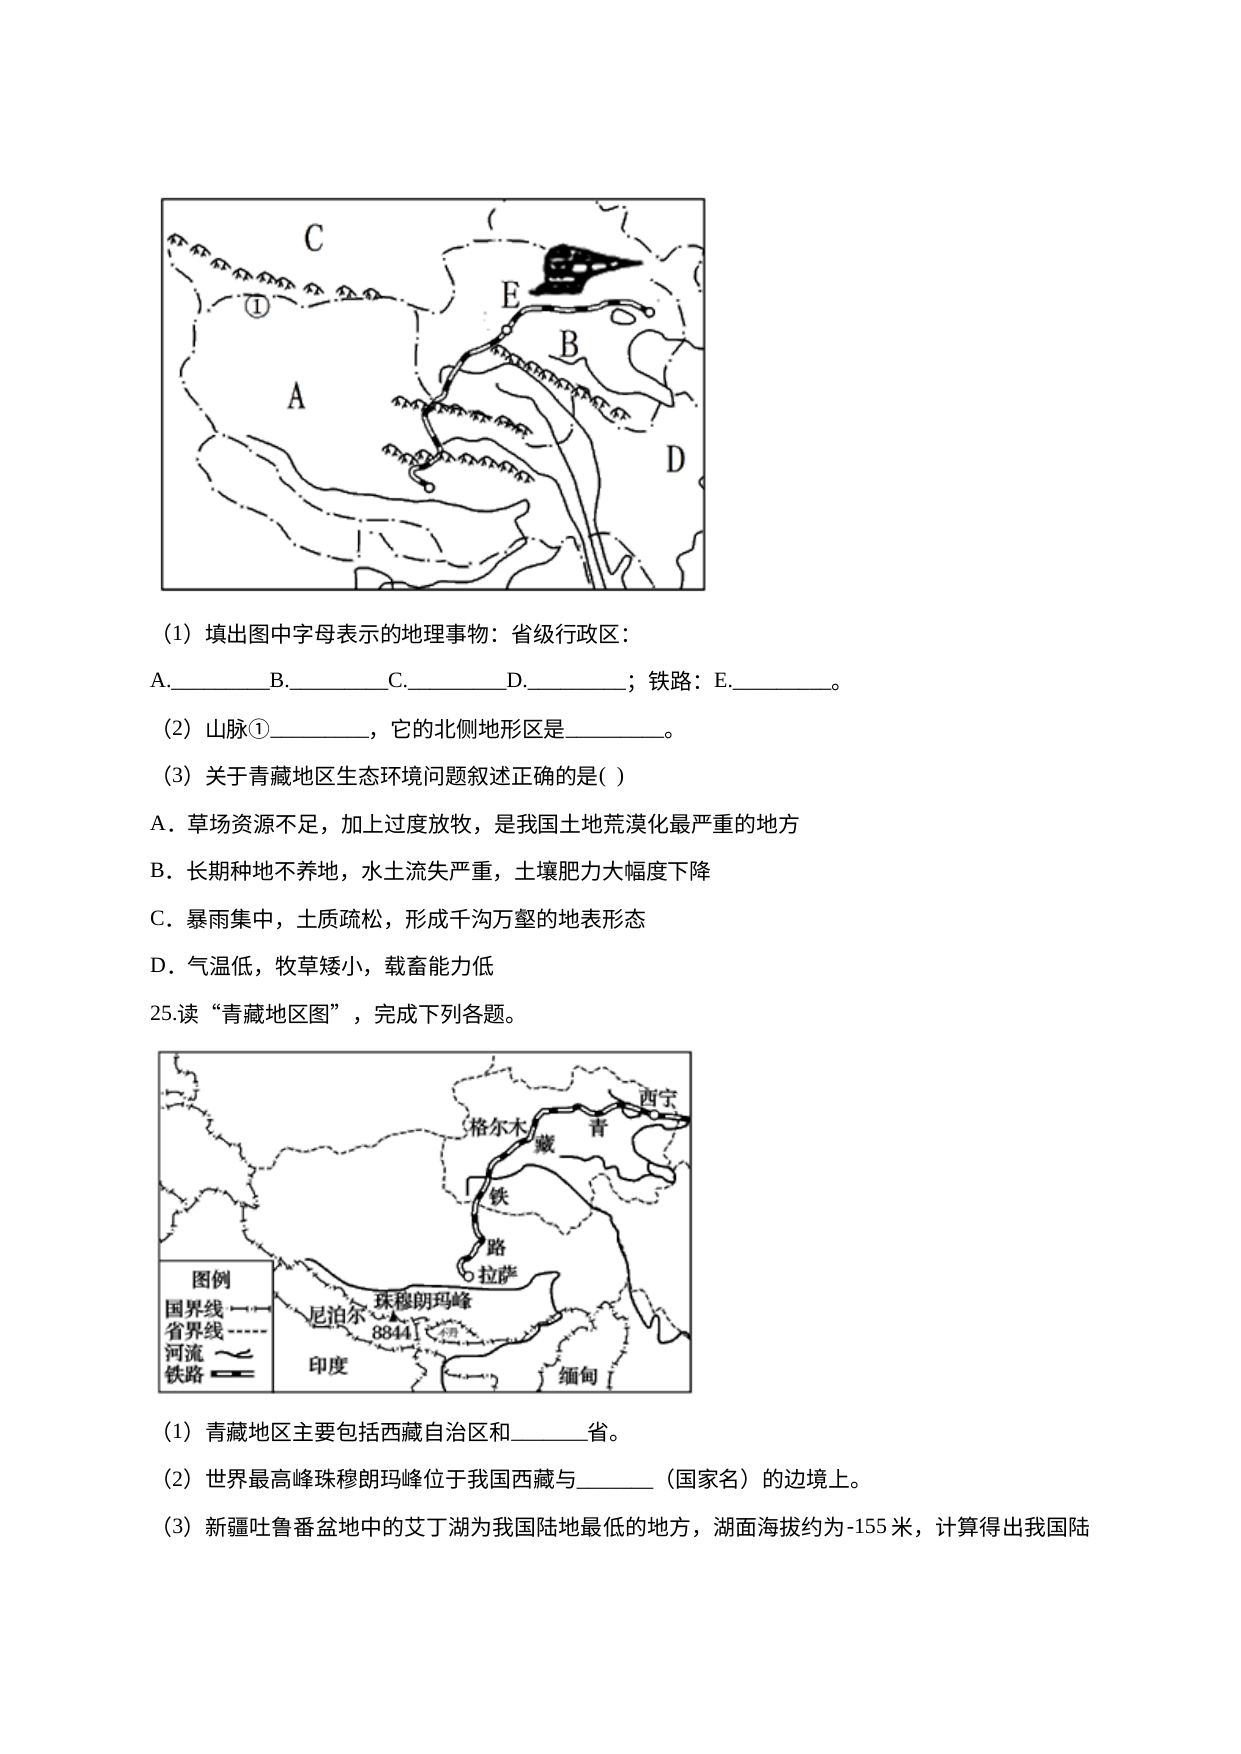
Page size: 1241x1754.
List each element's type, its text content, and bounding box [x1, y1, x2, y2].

text A．草场资源不足，加上过度放牧，是我国土地荒漠化最严重的地方 [150, 807, 1090, 838]
picture [150, 187, 717, 604]
text （1）填出图中字母表示的地理事物：省级行政区： [150, 617, 1090, 648]
text （3）关于青藏地区生态环境问题叙述正确的是( ) [150, 759, 1090, 791]
text 25.读“青藏地区图”，完成下列各题。 [150, 997, 1090, 1028]
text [150, 1510, 1090, 1542]
text （2）山脉①_________，它的北侧地形区是_________。 [150, 712, 1090, 743]
text A._________B._________C._________D._________；铁路：E._________。 [150, 664, 1090, 696]
text B．长期种地不养地，水土流失严重，土壤肥力大幅度下降 [150, 854, 1090, 886]
text C．暴雨集中，土质疏松，形成千沟万壑的地表形态 [150, 902, 1090, 933]
text （1）青藏地区主要包括西藏自治区和_______省。 [150, 1415, 1090, 1447]
text （2）世界最高峰珠穆朗玛峰位于我国西藏与_______（国家名）的边境上。 [150, 1462, 1090, 1494]
picture [150, 1044, 702, 1402]
text D．气温低，牧草矮小，载畜能力低 [150, 949, 1090, 981]
